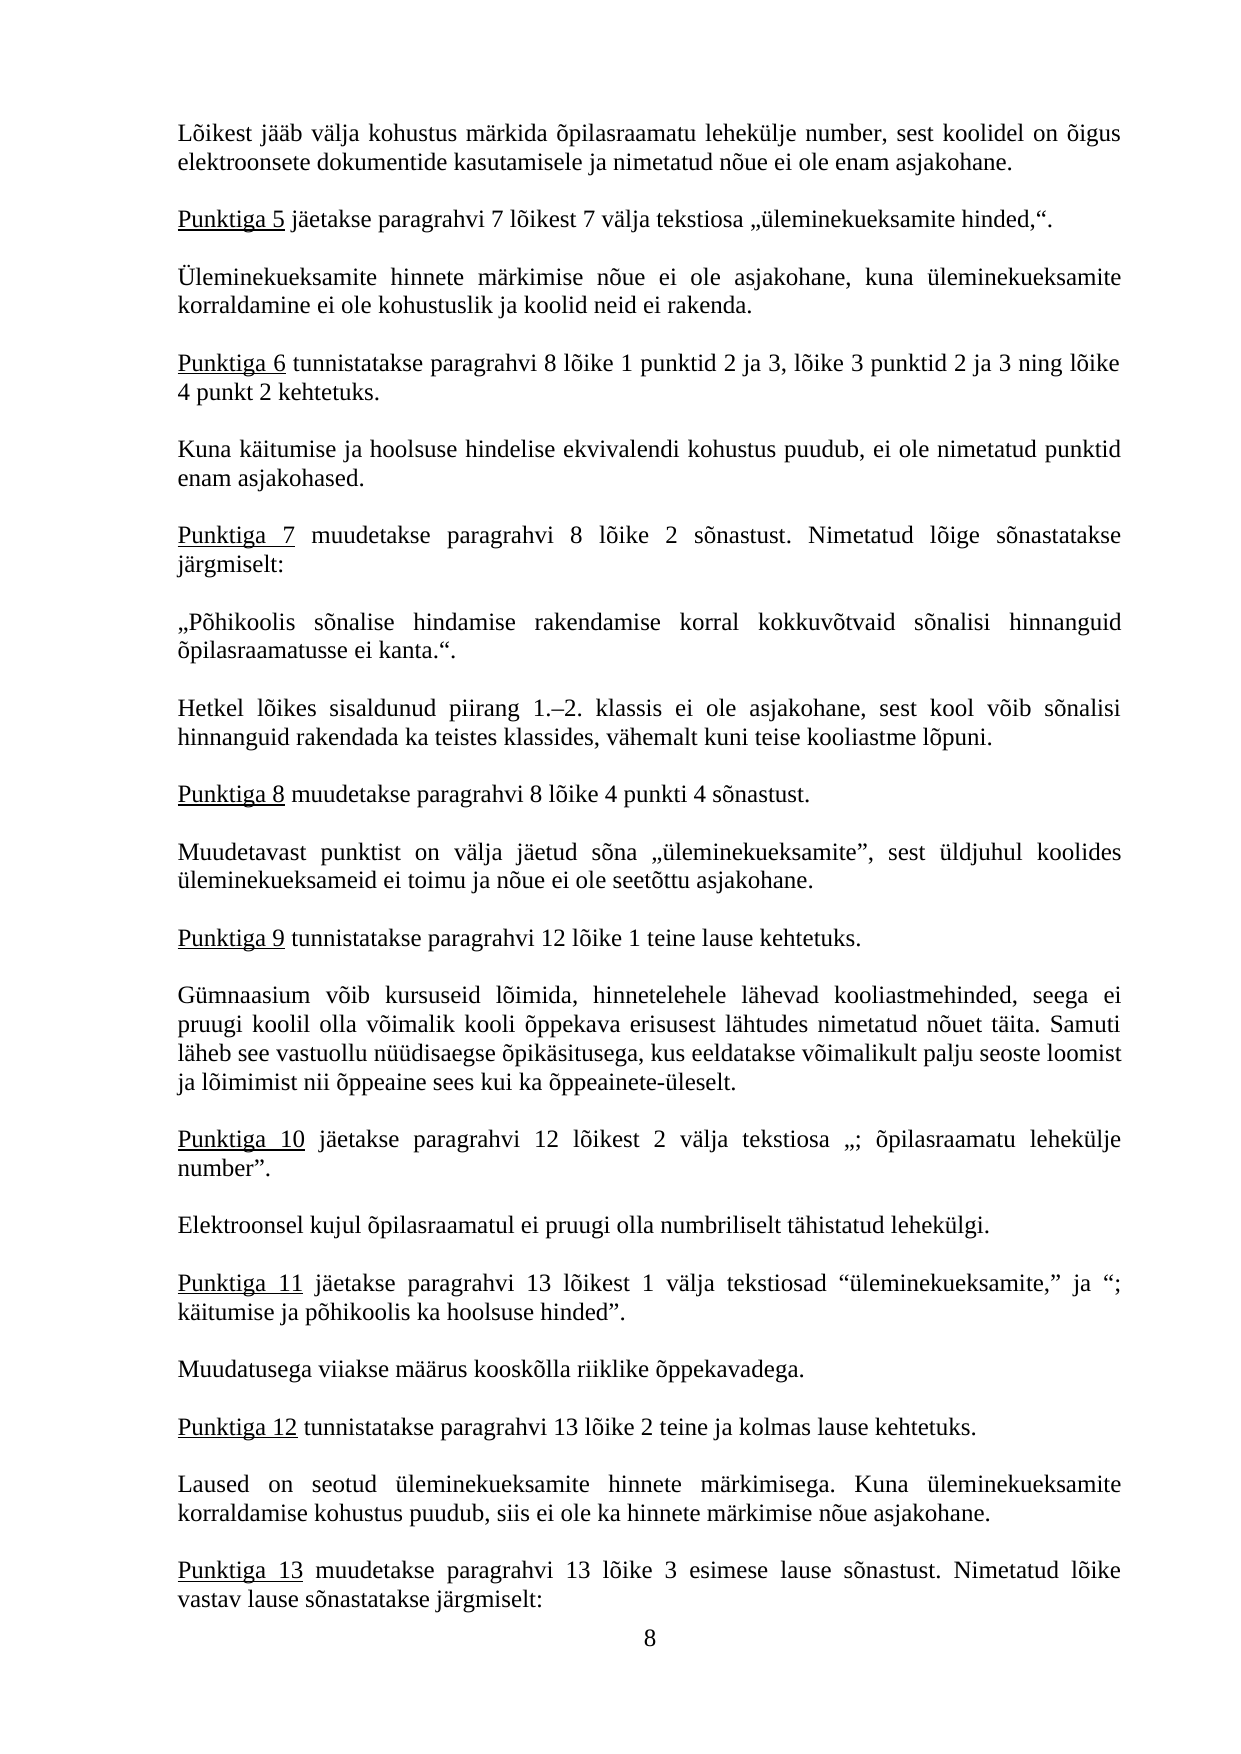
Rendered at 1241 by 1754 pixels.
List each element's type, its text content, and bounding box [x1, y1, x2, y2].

text Punktiga 6 tunnistatakse paragrahvi 8 lõike 1 punktid 2 ja 3, lõike 3 punktid 2 ja 3 ning lõike 4 punkt 2 kehtetuks. [177, 348, 1122, 406]
text Punktiga 10 jäetakse paragrahvi 12 lõikest 2 välja tekstiosa „; õpilasraamatu lehekülje number”. [177, 1124, 1122, 1182]
text Punktiga 12 tunnistatakse paragrahvi 13 lõike 2 teine ja kolmas lause kehtetuks. [177, 1412, 1122, 1441]
text Kuna käitumise ja hoolsuse hindelise ekvivalendi kohustus puudub, ei ole nimetatud punktid enam asjakohased. [177, 434, 1122, 492]
text Punktiga 13 muudetakse paragrahvi 13 lõike 3 esimese lause sõnastust. Nimetatud lõike vastav lause sõnastatakse järgmiselt: [177, 1556, 1122, 1613]
text Punktiga 11 jäetakse paragrahvi 13 lõikest 1 välja tekstiosad “üleminekueksamite,” ja “; käitumise ja põhikoolis ka hoolsuse hinded”. [177, 1268, 1122, 1326]
text Muudatusega viiakse määrus kooskõlla riiklike õppekavadega. [177, 1354, 1122, 1383]
text Punktiga 7 muudetakse paragrahvi 8 lõike 2 sõnastust. Nimetatud lõige sõnastatakse järgmiselt: [177, 521, 1122, 578]
text Gümnaasium võib kursuseid lõimida, hinnetelehele lähevad kooliastmehinded, seega ei pruugi koolil olla võimalik kooli õppekava erisusest lähtudes nimetatud nõuet täita. Samuti läheb see vastuollu nüüdisaegse õpikäsitusega, kus eeldatakse võimalikult palju seoste loomist ja lõimimist nii õppeaine sees kui ka õppeainete-üleselt. [177, 981, 1122, 1096]
text „Põhikoolis sõnalise hindamise rakendamise korral kokkuvõtvaid sõnalisi hinnanguid õpilasraamatusse ei kanta.“. [177, 607, 1122, 664]
text Laused on seotud üleminekueksamite hinnete märkimisega. Kuna üleminekueksamite korraldamise kohustus puudub, siis ei ole ka hinnete märkimise nõue asjakohane. [177, 1469, 1122, 1527]
text Hetkel lõikes sisaldunud piirang 1.–2. klassis ei ole asjakohane, sest kool võib sõnalisi hinnanguid rakendada ka teistes klassides, vähemalt kuni teise kooliastme lõpuni. [177, 693, 1122, 751]
text Elektroonsel kujul õpilasraamatul ei pruugi olla numbriliselt tähistatud lehekülgi. [177, 1211, 1122, 1239]
text Üleminekueksamite hinnete märkimise nõue ei ole asjakohane, kuna üleminekueksamite korraldamine ei ole kohustuslik ja koolid neid ei rakenda. [177, 262, 1122, 319]
text Punktiga 9 tunnistatakse paragrahvi 12 lõike 1 teine lause kehtetuks. [177, 923, 1122, 952]
text Lõikest jääb välja kohustus märkida õpilasraamatu lehekülje number, sest koolidel on õigus elektroonsete dokumentide kasutamisele ja nimetatud nõue ei ole enam asjakohane. [177, 118, 1122, 176]
text Muudetavast punktist on välja jäetud sõna „üleminekueksamite”, sest üldjuhul koolides üleminekueksameid ei toimu ja nõue ei ole seetõttu asjakohane. [177, 837, 1122, 894]
text Punktiga 5 jäetakse paragrahvi 7 lõikest 7 välja tekstiosa „üleminekueksamite hinded,“. [177, 204, 1122, 233]
text Punktiga 8 muudetakse paragrahvi 8 lõike 4 punkti 4 sõnastust. [177, 779, 1122, 808]
